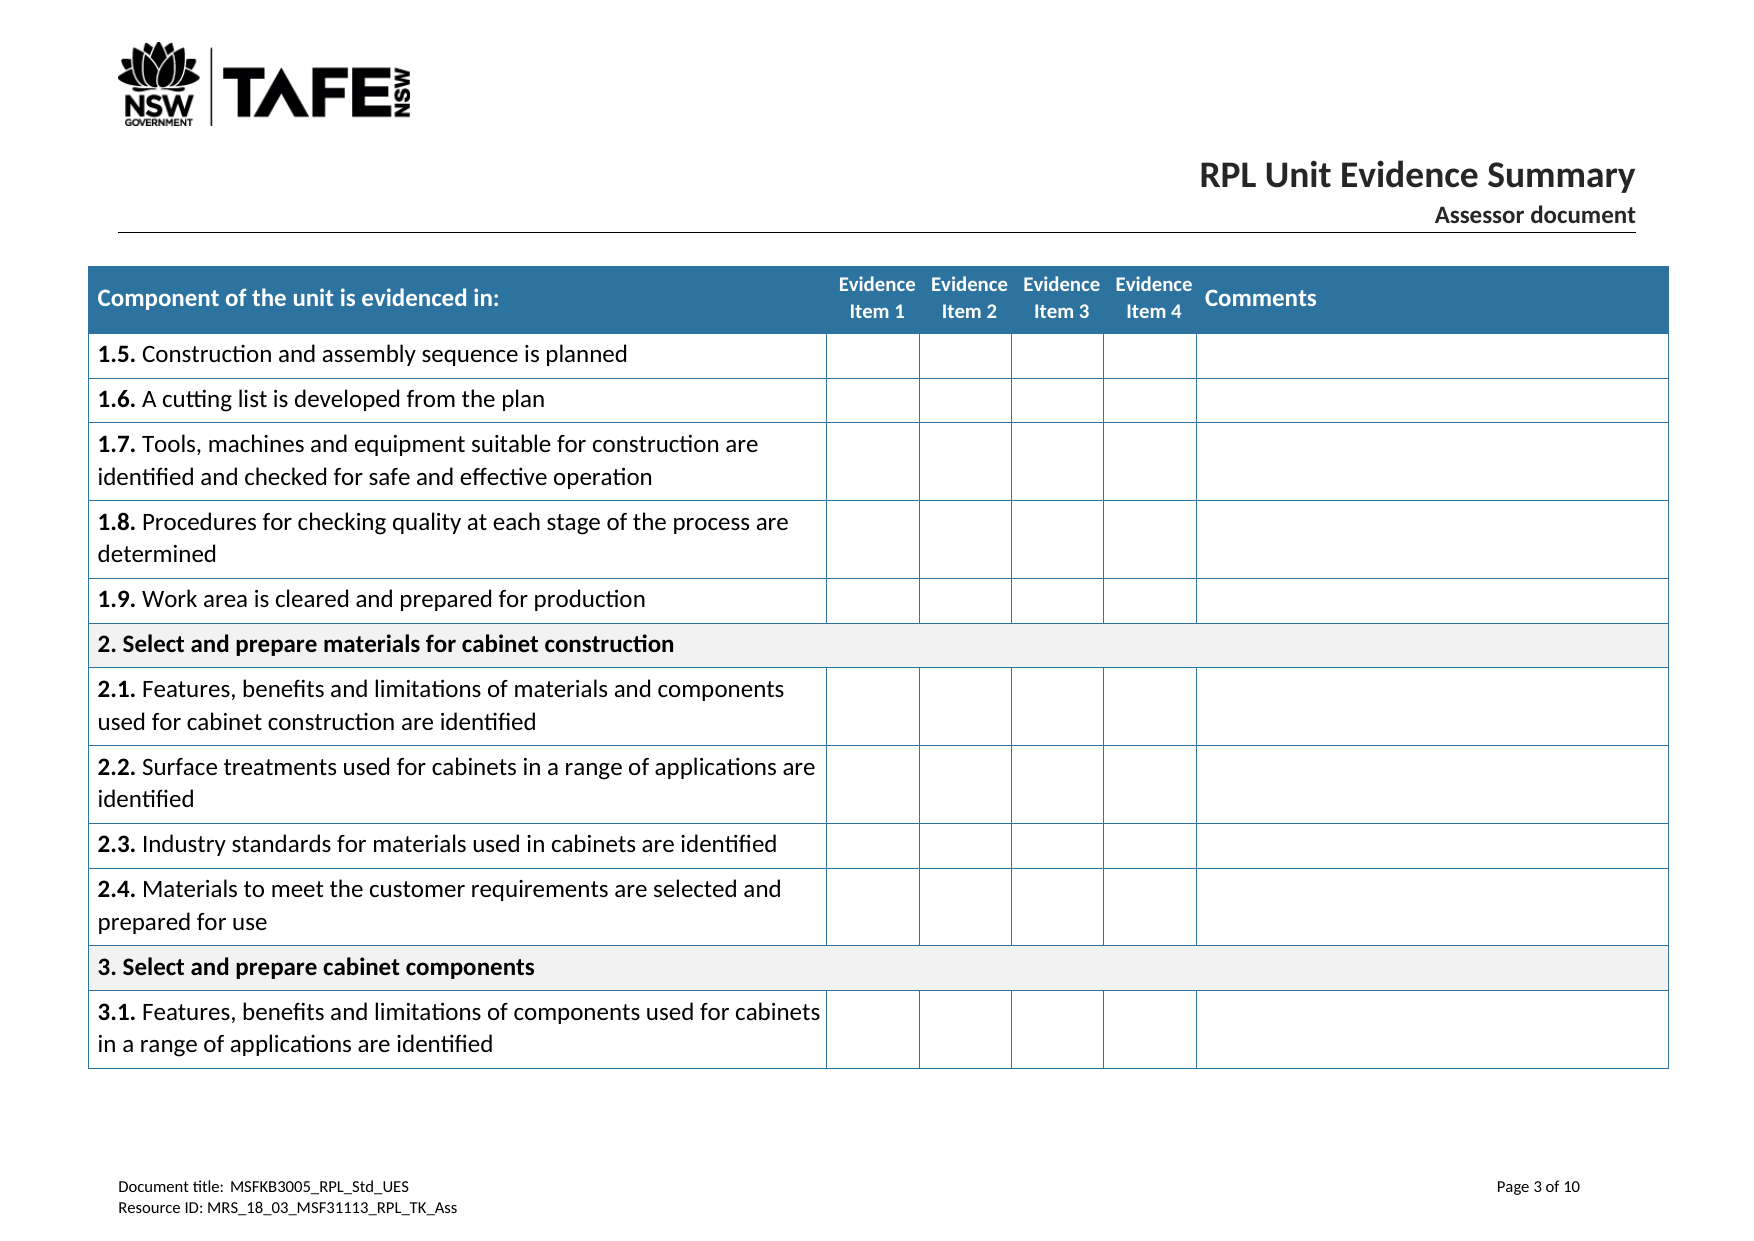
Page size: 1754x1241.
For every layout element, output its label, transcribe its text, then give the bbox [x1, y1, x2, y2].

table_cell [1104, 579, 1196, 622]
table_cell [1104, 991, 1196, 1068]
table_cell [1197, 746, 1668, 823]
table_cell [827, 991, 919, 1068]
table_cell [1197, 869, 1668, 945]
table_cell [827, 746, 919, 823]
table_cell [1012, 869, 1103, 945]
table_cell [920, 579, 1011, 622]
table_cell [1104, 668, 1196, 745]
table_cell [920, 334, 1011, 377]
table_cell 2.3. Industry standards for materials used in cabinets are identified [89, 824, 826, 867]
table_cell [920, 746, 1011, 823]
table_cell 2.2. Surface treatments used for cabinets in a range of applications are identified [89, 746, 826, 823]
table_cell [1012, 423, 1103, 500]
table_cell 3.1. Features, benefits and limitations of components used for cabinets in a range of applications are identified [89, 991, 826, 1068]
table_cell 1.9. Work area is cleared and prepared for production [89, 579, 826, 622]
table_cell [920, 991, 1011, 1068]
table_cell [827, 824, 919, 867]
table_cell [920, 379, 1011, 422]
table_cell [1197, 668, 1668, 745]
table_cell [1197, 501, 1668, 578]
table_cell [1104, 334, 1196, 377]
picture [118, 42, 410, 126]
table_cell 2. Select and prepare materials for cabinet construction [89, 624, 1668, 667]
table_cell [1104, 423, 1196, 500]
table_cell [827, 423, 919, 500]
table_cell [1012, 824, 1103, 867]
table_cell [1197, 379, 1668, 422]
table_cell [1104, 746, 1196, 823]
table_cell 2.1. Features, benefits and limitations of materials and components used for cabinet construction are identified [89, 668, 826, 745]
table_cell [1012, 668, 1103, 745]
table_cell 1.8. Procedures for checking quality at each stage of the process are determined [89, 501, 826, 578]
table_cell [920, 668, 1011, 745]
table_cell [1104, 379, 1196, 422]
table_cell [1012, 501, 1103, 578]
table_cell [920, 423, 1011, 500]
table_cell [1197, 334, 1668, 377]
table_cell 1.5. Construction and assembly sequence is planned [89, 334, 826, 377]
table_cell [827, 579, 919, 622]
table_cell [1104, 501, 1196, 578]
table_cell [1104, 824, 1196, 867]
table_cell [1012, 334, 1103, 377]
table_cell [827, 501, 919, 578]
table_cell [1012, 379, 1103, 422]
table_cell 1.6. A cutting list is developed from the plan [89, 379, 826, 422]
table_cell [827, 334, 919, 377]
table_cell [920, 869, 1011, 945]
table_header Component of the unit is evidenced in: [89, 267, 826, 333]
table_cell [827, 869, 919, 945]
table_cell [920, 824, 1011, 867]
table_cell [1012, 579, 1103, 622]
table_cell [1012, 991, 1103, 1068]
table_cell [1012, 746, 1103, 823]
table_cell [1197, 824, 1668, 867]
table_header Evidence Item 4 [1104, 267, 1196, 333]
table_cell [1197, 991, 1668, 1068]
table_cell [827, 668, 919, 745]
table_header Evidence Item 3 [1012, 267, 1103, 333]
table_cell 1.7. Tools, machines and equipment suitable for construction are identified and checked for safe and effective operation [89, 423, 826, 500]
table_cell 2.4. Materials to meet the customer requirements are selected and prepared for use [89, 869, 826, 945]
table_header Comments [1197, 267, 1668, 333]
table_header Evidence Item 2 [920, 267, 1011, 333]
table_cell [1197, 423, 1668, 500]
table_header Evidence Item 1 [827, 267, 919, 333]
table_cell [1197, 579, 1668, 622]
table_cell [920, 501, 1011, 578]
table_cell [827, 379, 919, 422]
table_cell [1104, 869, 1196, 945]
table_cell 3. Select and prepare cabinet components [89, 946, 1668, 990]
